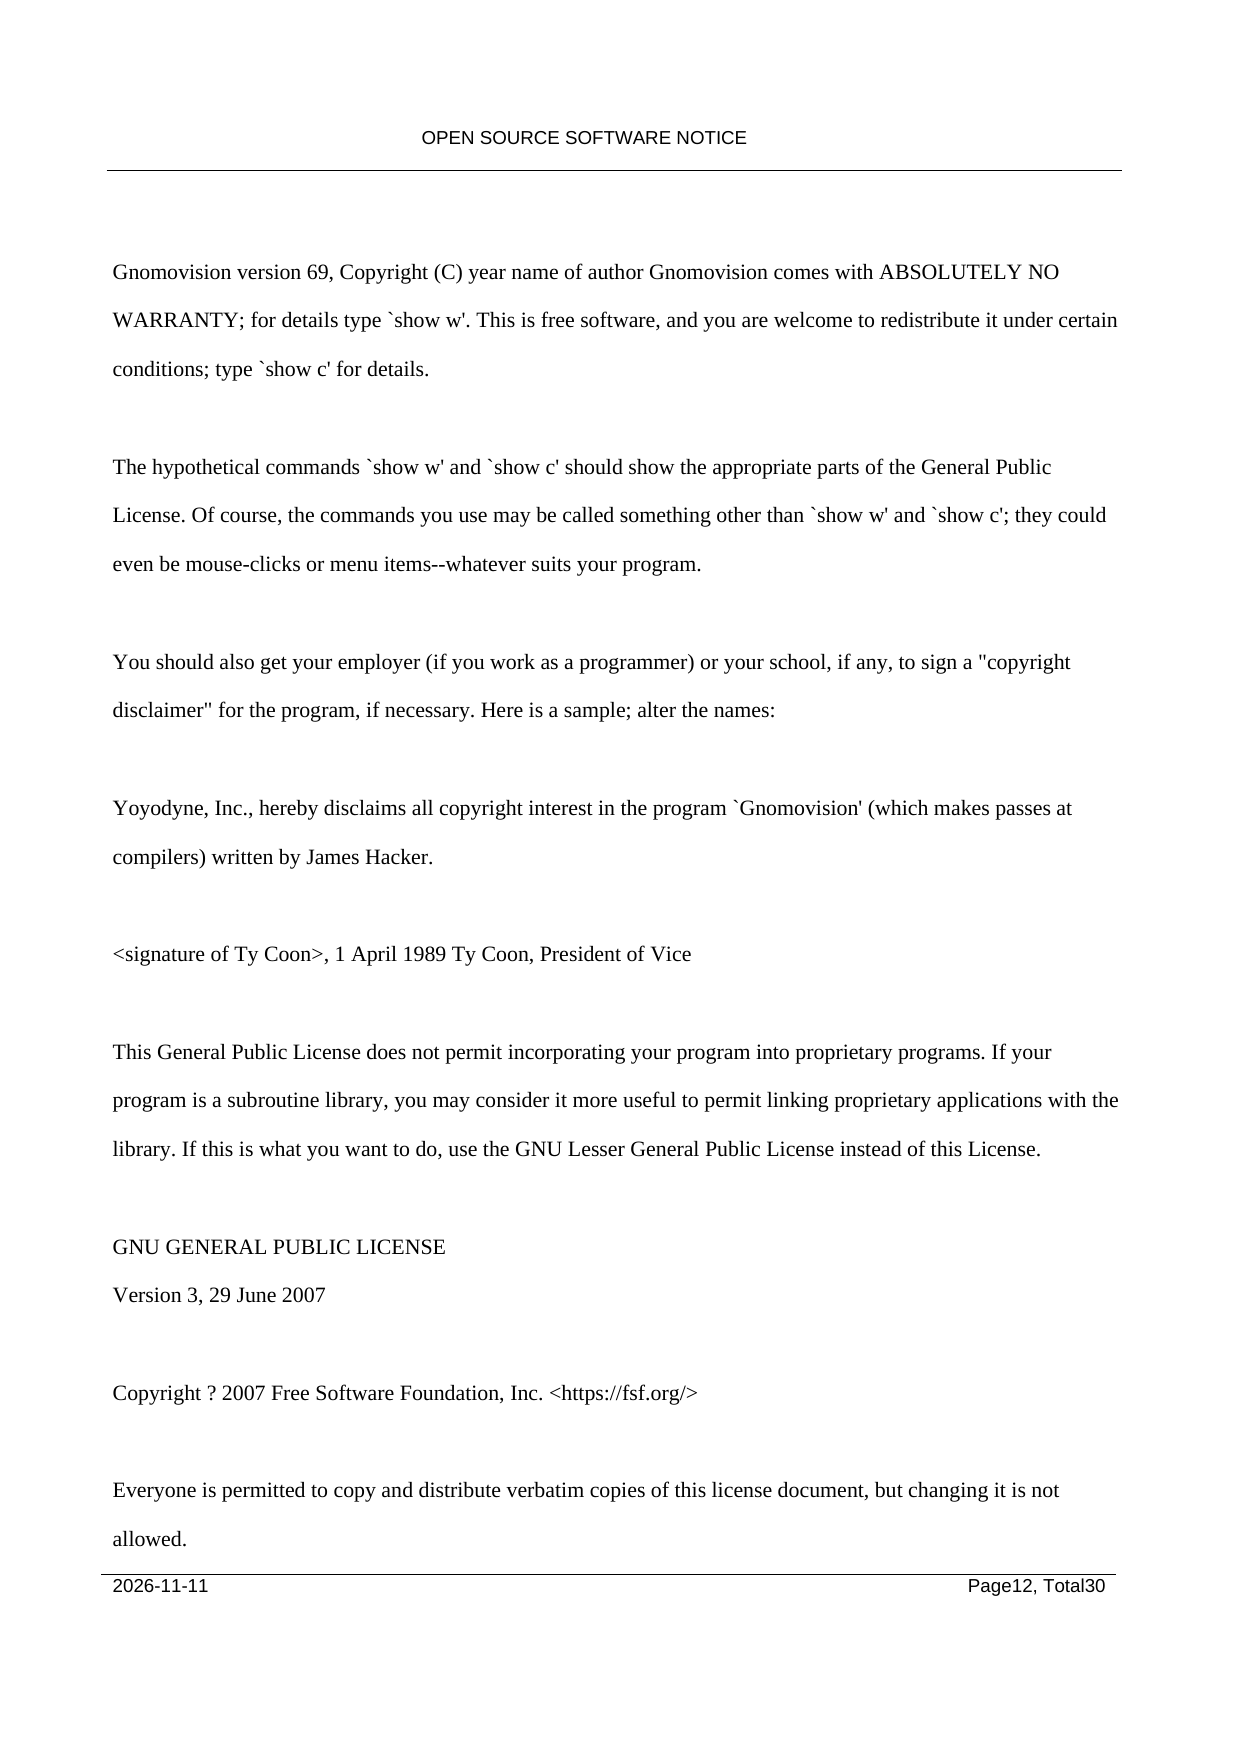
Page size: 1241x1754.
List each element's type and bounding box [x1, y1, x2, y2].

text [112, 206, 1128, 1555]
